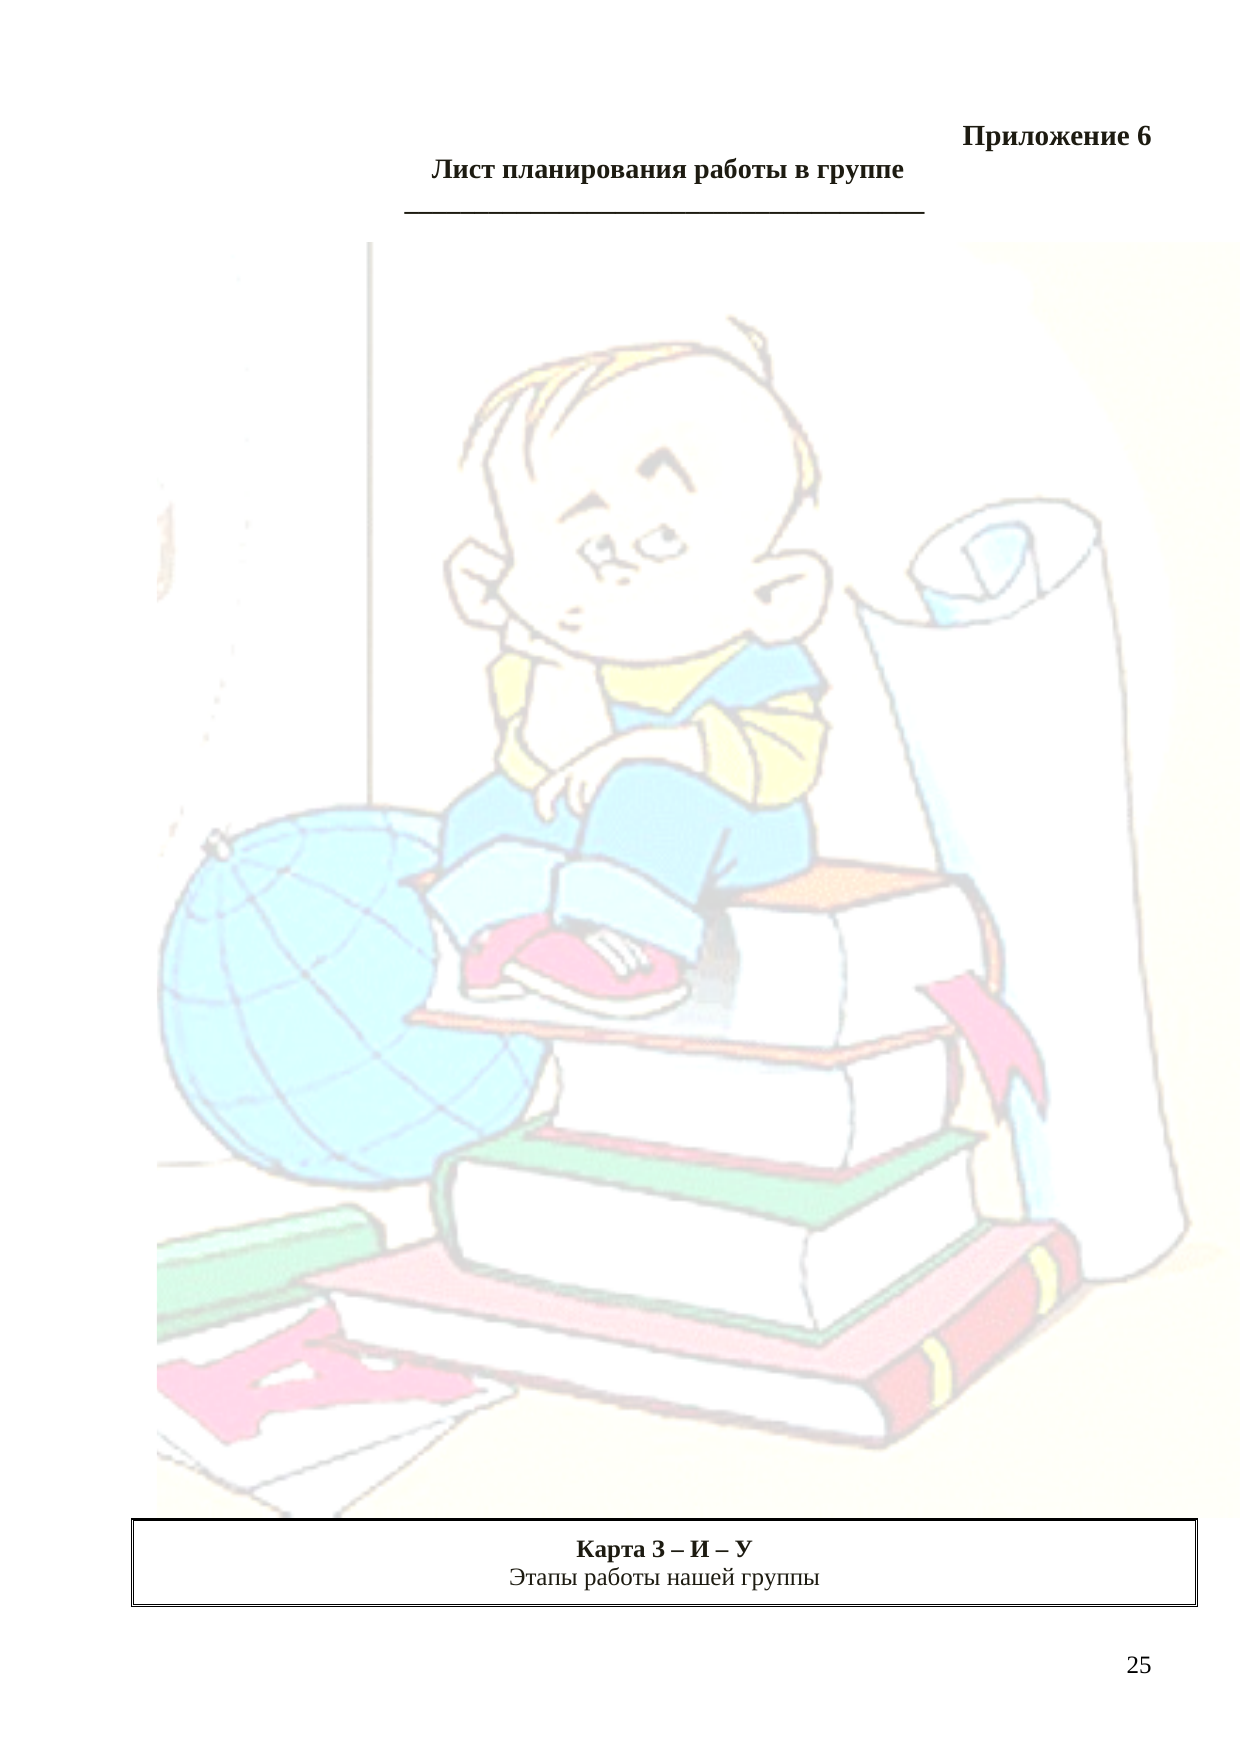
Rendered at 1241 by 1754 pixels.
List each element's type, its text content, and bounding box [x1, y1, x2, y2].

table_header Карта З – И – У Этапы работы нашей группы [134, 1521, 1195, 1604]
text Лист планирования работы в группе [177, 152, 1152, 184]
text _____________________________________ [177, 184, 1152, 216]
text Приложение 6 [177, 118, 1152, 152]
